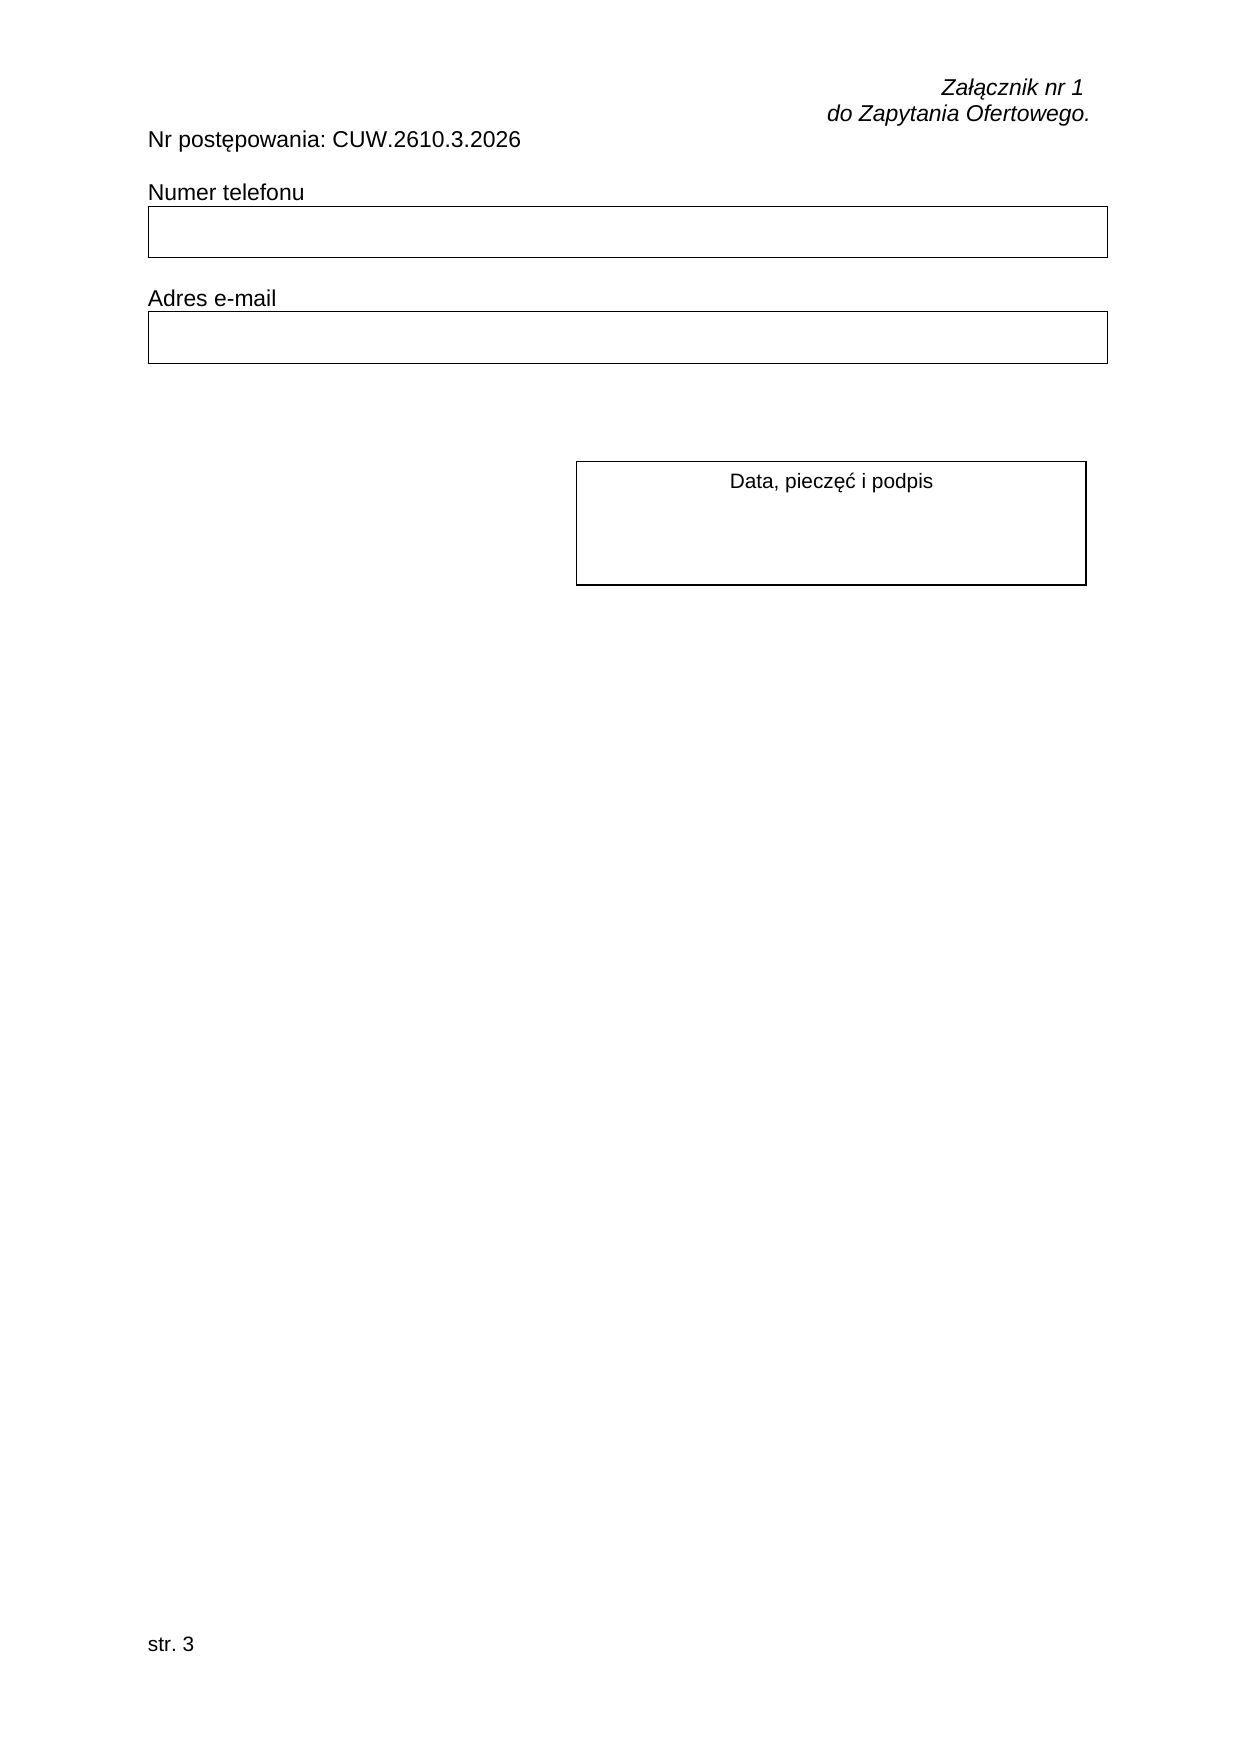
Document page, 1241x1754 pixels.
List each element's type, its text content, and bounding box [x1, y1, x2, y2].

text Numer telefonu [148, 179, 1093, 206]
table_header [149, 207, 1107, 257]
table_header [149, 312, 1107, 362]
text Adres e-mail [148, 284, 1093, 311]
